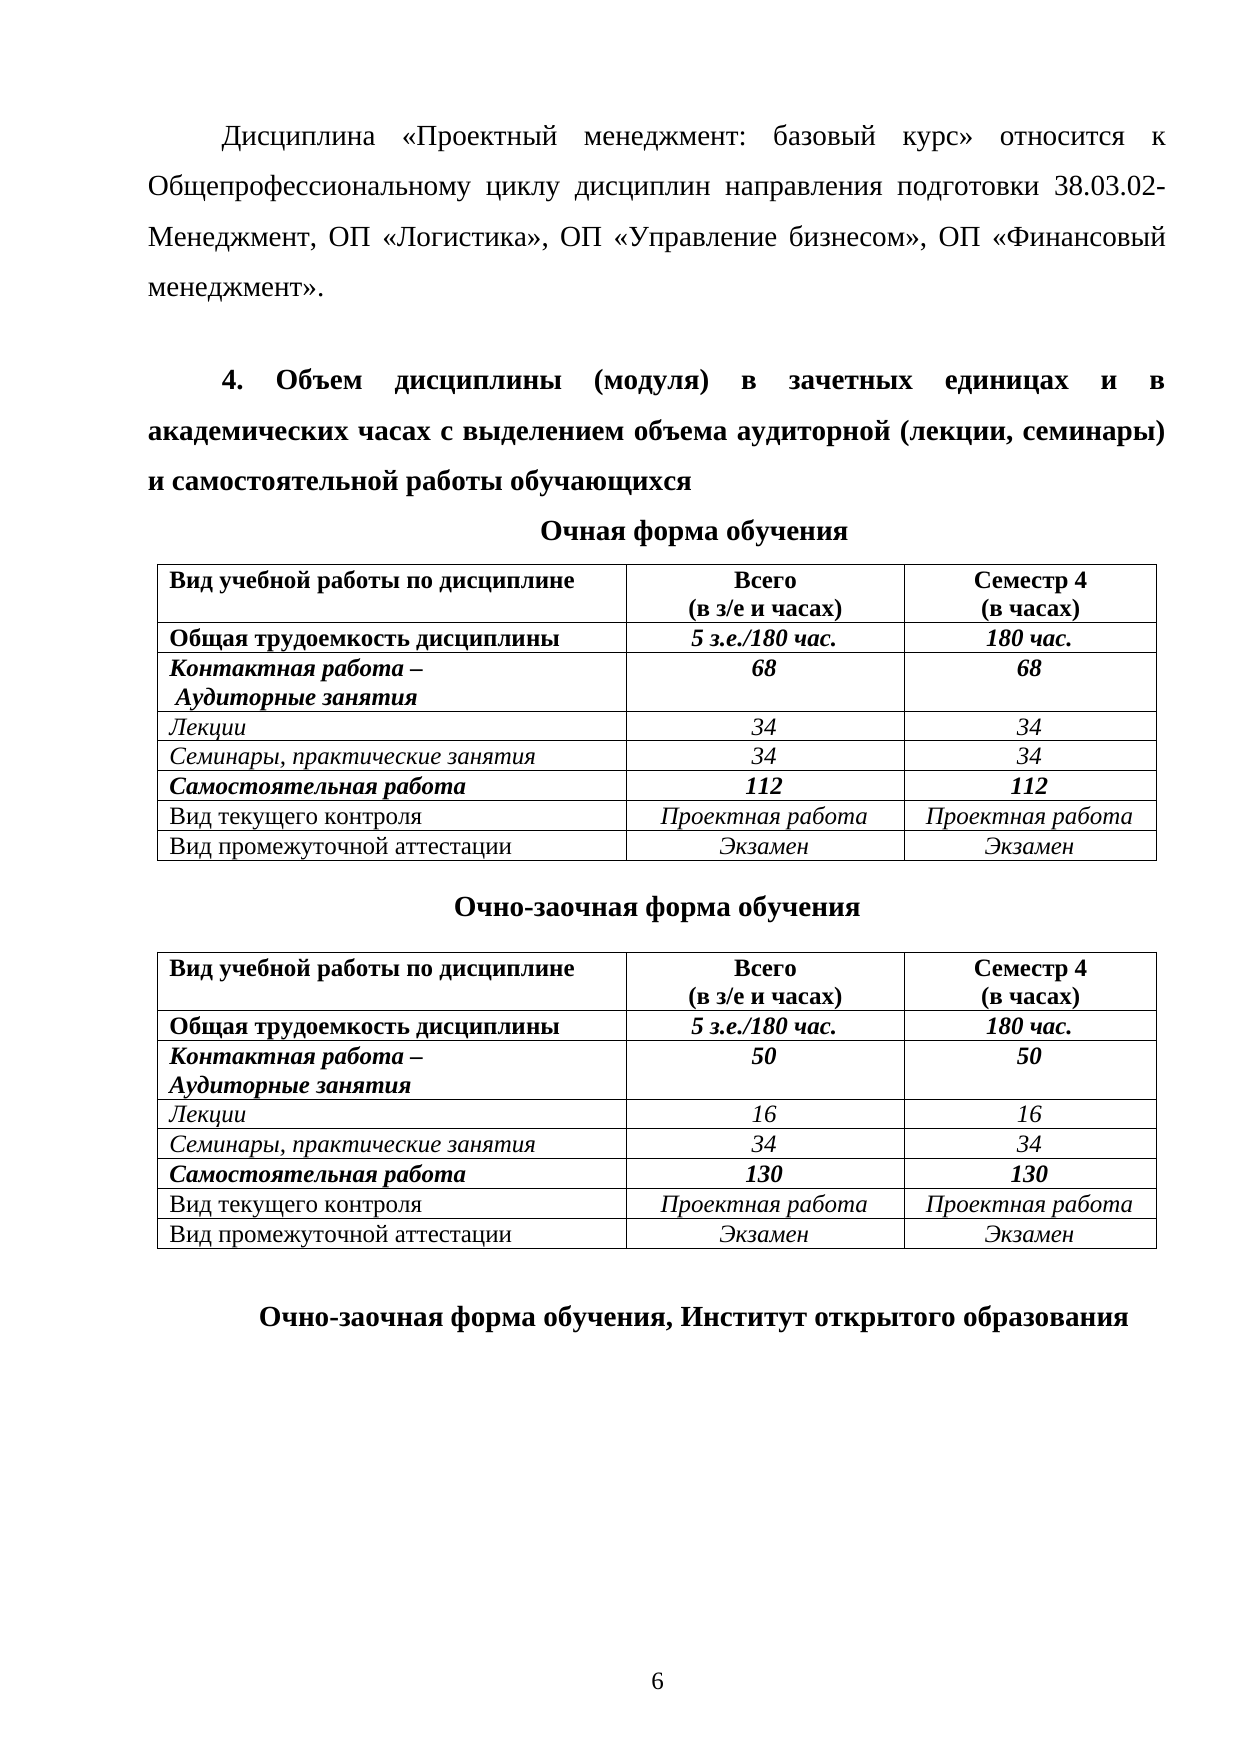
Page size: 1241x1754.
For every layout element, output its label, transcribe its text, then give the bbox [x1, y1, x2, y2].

text Очная форма обучения [148, 513, 1167, 547]
table_cell 16 [905, 1100, 1156, 1128]
table_cell 112 [905, 771, 1156, 800]
table_cell Контактная работа – Аудиторные занятия [158, 653, 626, 711]
table_cell Семинары, практические занятия [158, 741, 626, 770]
table_cell Экзамен [905, 1219, 1156, 1247]
table_cell Экзамен [905, 831, 1156, 859]
table_cell Проектная работа [905, 1189, 1156, 1218]
text Дисциплина «Проектный менеджмент: базовый курс» относится к Общепрофессиональному циклу дисциплин направления подготовки 38.03.02- Менеджмент, ОП «Логистика», ОП «Управление бизнесом», ОП «Финансовый менеджмент». [148, 118, 1167, 303]
table_cell Экзамен [627, 1219, 904, 1247]
table_cell Проектная работа [905, 801, 1156, 830]
table_cell Самостоятельная работа [158, 1159, 626, 1188]
table_cell Общая трудоемкость дисциплины [158, 623, 626, 652]
table_cell 112 [627, 771, 904, 800]
table_cell Лекции [158, 1100, 626, 1128]
table_cell 130 [627, 1159, 904, 1188]
table_cell 5 з.е./180 час. [627, 1011, 904, 1040]
table_header Семестр 4 (в часах) [905, 953, 1156, 1010]
table_cell 16 [627, 1100, 904, 1128]
table_cell 180 час. [905, 623, 1156, 652]
table_cell 180 час. [905, 1011, 1156, 1040]
table_cell Лекции [158, 712, 626, 740]
table_header Вид учебной работы по дисциплине [158, 565, 626, 622]
table_cell 34 [905, 741, 1156, 770]
table_cell Самостоятельная работа [158, 771, 626, 800]
table_cell 68 [627, 653, 904, 711]
table_cell Вид текущего контроля [158, 801, 626, 830]
text 4. Объем дисциплины (модуля) в зачетных единицах и в академических часах с выделением объема аудиторной (лекции, семинары) и самостоятельной работы обучающихся [148, 362, 1167, 497]
table_cell Экзамен [627, 831, 904, 859]
text Очно-заочная форма обучения, Институт открытого образования [148, 1299, 1167, 1332]
table_cell 50 [905, 1041, 1156, 1098]
table_header Семестр 4 (в часах) [905, 565, 1156, 622]
table_cell 34 [905, 1129, 1156, 1158]
table_header Всего (в з/е и часах) [627, 953, 904, 1010]
table_header Всего (в з/е и часах) [627, 565, 904, 622]
table_cell 34 [627, 1129, 904, 1158]
table_cell Семинары, практические занятия [158, 1129, 626, 1158]
table_cell Общая трудоемкость дисциплины [158, 1011, 626, 1040]
table_cell Проектная работа [627, 801, 904, 830]
table_header Вид учебной работы по дисциплине [158, 953, 626, 1010]
text Очно-заочная форма обучения [148, 889, 1167, 923]
table_cell 50 [627, 1041, 904, 1098]
table_cell Вид промежуточной аттестации [158, 831, 626, 859]
table_cell 130 [905, 1159, 1156, 1188]
table_cell 68 [905, 653, 1156, 711]
table_cell 34 [627, 741, 904, 770]
table_cell Контактная работа – Аудиторные занятия [158, 1041, 626, 1098]
table_cell 5 з.е./180 час. [627, 623, 904, 652]
table_cell Проектная работа [627, 1189, 904, 1218]
table_cell 34 [627, 712, 904, 740]
table_cell 34 [905, 712, 1156, 740]
table_cell Вид текущего контроля [158, 1189, 626, 1218]
table_cell Вид промежуточной аттестации [158, 1219, 626, 1247]
